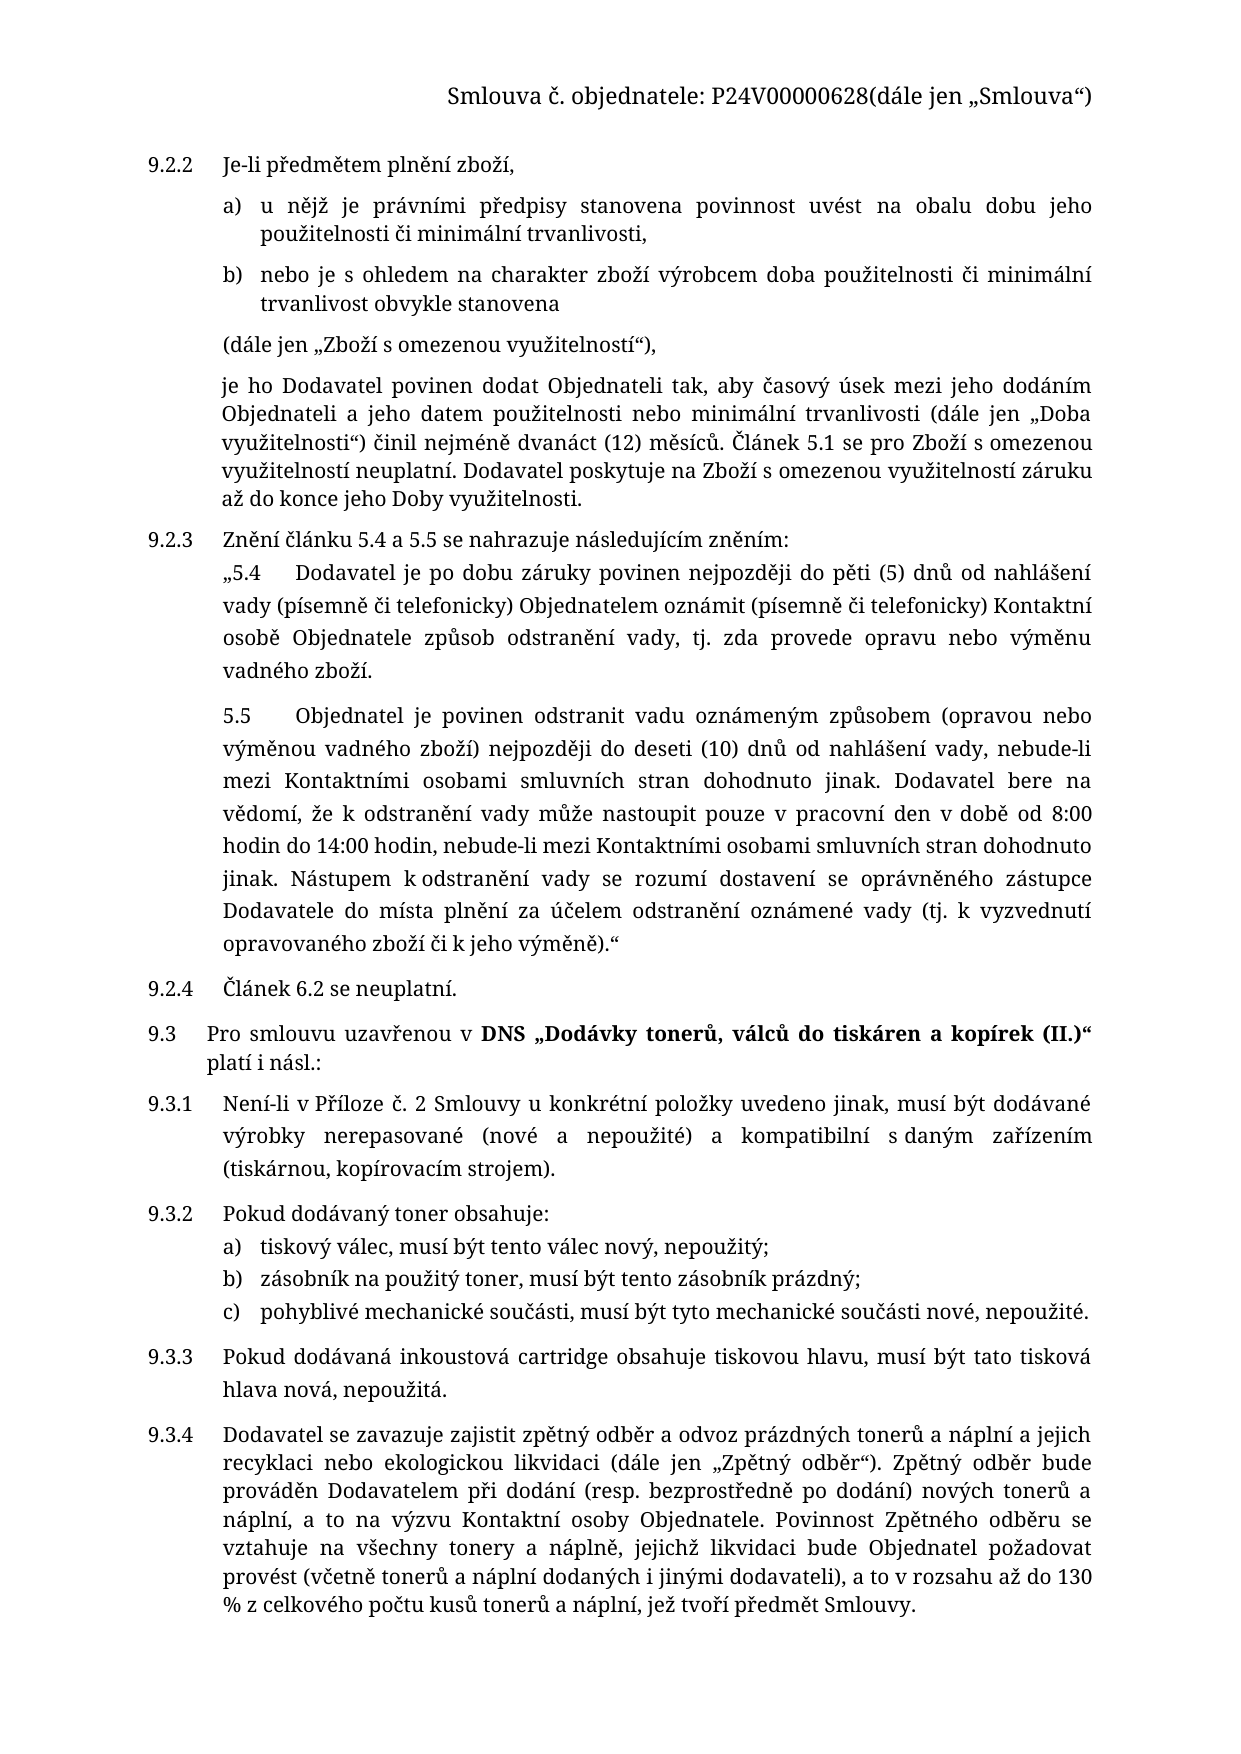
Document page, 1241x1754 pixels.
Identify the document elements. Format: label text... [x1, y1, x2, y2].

list Je-li předmětem plnění zboží, [148, 150, 1093, 179]
list nebo je s ohledem na charakter zboží výrobcem doba použitelnosti či minimální trvanlivost obvykle stanovena [223, 261, 1093, 317]
text je ho Dodavatel povinen dodat Objednateli tak, aby časový úsek mezi jeho dodáním Objednateli a jeho datem použitelnosti nebo minimální trvanlivosti (dále jen „Doba využitelnosti“) činil nejméně dvanáct (12) měsíců. Článek 5.1 se pro Zboží s omezenou využitelností neuplatní. Dodavatel poskytuje na Zboží s omezenou využitelností záruku až do konce jeho Doby využitelnosti. [221, 371, 1093, 513]
list Není-li v Příloze č. 2 Smlouvy u konkrétní položky uvedeno jinak, musí být dodávané výrobky nerepasované (nové a nepoužité) a kompatibilní s daným zařízením (tiskárnou, kopírovacím strojem). [148, 1089, 1093, 1182]
list Pokud dodávaná inkoustová cartridge obsahuje tiskovou hlavu, musí být tato tisková hlava nová, nepoužitá. [148, 1342, 1093, 1403]
text (dále jen „Zboží s omezenou využitelností“), [223, 330, 1093, 358]
list u nějž je právními předpisy stanovena povinnost uvést na obalu dobu jeho použitelnosti či minimální trvanlivosti, [223, 191, 1093, 248]
list Znění článku 5.4 a 5.5 se nahrazuje následujícím zněním: [148, 526, 1093, 554]
list Dodavatel se zavazuje zajistit zpětný odběr a odvoz prázdných tonerů a náplní a jejich recyklaci nebo ekologickou likvidaci (dále jen „Zpětný odběr“). Zpětný odběr bude prováděn Dodavatelem při dodání (resp. bezprostředně po dodání) nových tonerů a náplní, a to na výzvu Kontaktní osoby Objednatele. Povinnost Zpětného odběru se vztahuje na všechny tonery a náplně, jejichž likvidaci bude Objednatel požadovat provést (včetně tonerů a náplní dodaných i jinými dodavateli), a to v rozsahu až do 130 % z celkového počtu kusů tonerů a náplní, jež tvoří předmět Smlouvy. [148, 1420, 1093, 1619]
list Pro smlouvu uzavřenou v DNS „Dodávky tonerů, válců do tiskáren a kopírek (II.)“ platí i násl.: [148, 1019, 1093, 1076]
list pohyblivé mechanické součásti, musí být tyto mechanické součásti nové, nepoužité. [223, 1297, 1093, 1325]
list Článek 6.2 se neuplatní. [148, 974, 1093, 1003]
list „5.4 Dodavatel je po dobu záruky povinen nejpozději do pěti (5) dnů od nahlášení vady (písemně či telefonicky) Objednatelem oznámit (písemně či telefonicky) Kontaktní osobě Objednatele způsob odstranění vady, tj. zda provede opravu nebo výměnu vadného zboží. [223, 558, 1093, 684]
list zásobník na použitý toner, musí být tento zásobník prázdný; [223, 1264, 1093, 1293]
list Pokud dodávaný toner obsahuje: [148, 1199, 1093, 1228]
list 5.5 Objednatel je povinen odstranit vadu oznámeným způsobem (opravou nebo výměnou vadného zboží) nejpozději do deseti (10) dnů od nahlášení vady, nebude-li mezi Kontaktními osobami smluvních stran dohodnuto jinak. Dodavatel bere na vědomí, že k odstranění vady může nastoupit pouze v pracovní den v době od 8:00 hodin do 14:00 hodin, nebude-li mezi Kontaktními osobami smluvních stran dohodnuto jinak. Nástupem k odstranění vady se rozumí dostavení se oprávněného zástupce Dodavatele do místa plnění za účelem odstranění oznámené vady (tj. k vyzvednutí opravovaného zboží či k jeho výměně).“ [223, 701, 1093, 958]
list tiskový válec, musí být tento válec nový, nepoužitý; [223, 1232, 1093, 1260]
